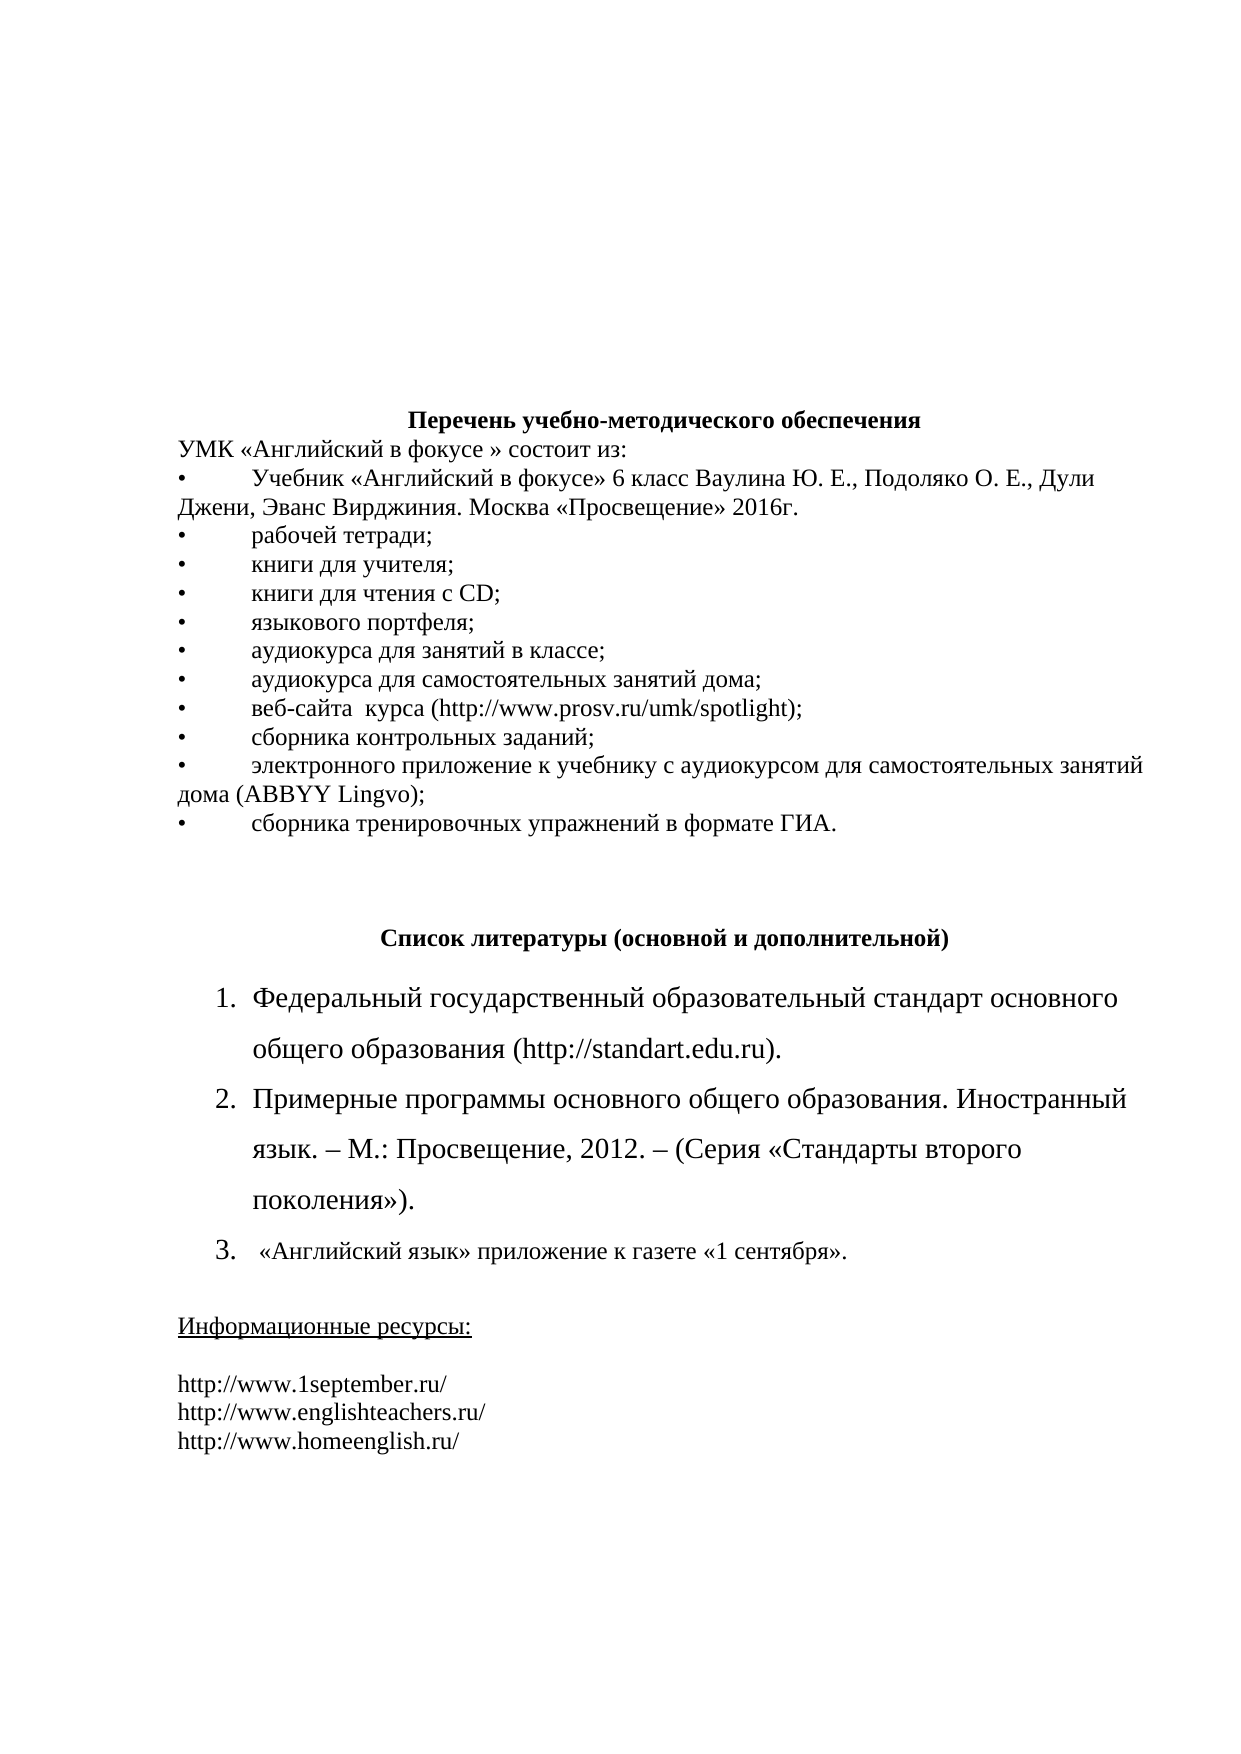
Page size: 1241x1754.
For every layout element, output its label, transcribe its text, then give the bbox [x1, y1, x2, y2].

list «Английский язык» приложение к газете «1 сентября». [215, 1232, 1152, 1266]
text Перечень учебно-методического обеспечения [177, 406, 1152, 434]
list Федеральный государственный образовательный стандарт основного общего образования (http://standart.edu.ru). [215, 981, 1152, 1064]
text • сборника контрольных заданий; [177, 722, 1152, 751]
text http://www.englishteachers.ru/ [177, 1397, 1152, 1426]
text • аудиокурса для занятий в классе; [177, 636, 1152, 664]
text • языкового портфеля; [177, 607, 1152, 636]
text • книги для учителя; [177, 549, 1152, 578]
text • Учебник «Английский в фокусе» 6 класс Ваулина Ю. Е., Подоляко О. Е., Дули Джени, Эванс Вирджиния. Москва «Просвещение» 2016г. [177, 463, 1152, 521]
text • книги для чтения с CD; [177, 578, 1152, 607]
text УМК «Английский в фокусе » состоит из: [177, 434, 1152, 463]
text Информационные ресурсы: [177, 1311, 1152, 1340]
list Примерные программы основного общего образования. Иностранный язык. – М.: Просвещение, 2012. – (Серия «Стандарты второго поколения»). [215, 1081, 1152, 1215]
text • сборника тренировочных упражнений в формате ГИА. [177, 808, 1152, 837]
text • электронного приложение к учебнику с аудиокурсом для самостоятельных занятий дома (ABBYY Lingvo); [177, 751, 1152, 808]
text http://www.1september.ru/ [177, 1369, 1152, 1397]
text • рабочей тетради; [177, 521, 1152, 549]
text Список литературы (основной и дополнительной) [177, 923, 1152, 952]
text • аудиокурса для самостоятельных занятий дома; [177, 664, 1152, 693]
text • веб-сайта курса (http://www.prosv.ru/umk/spotlight); [177, 693, 1152, 722]
text http://www.homeenglish.ru/ [177, 1426, 1152, 1455]
